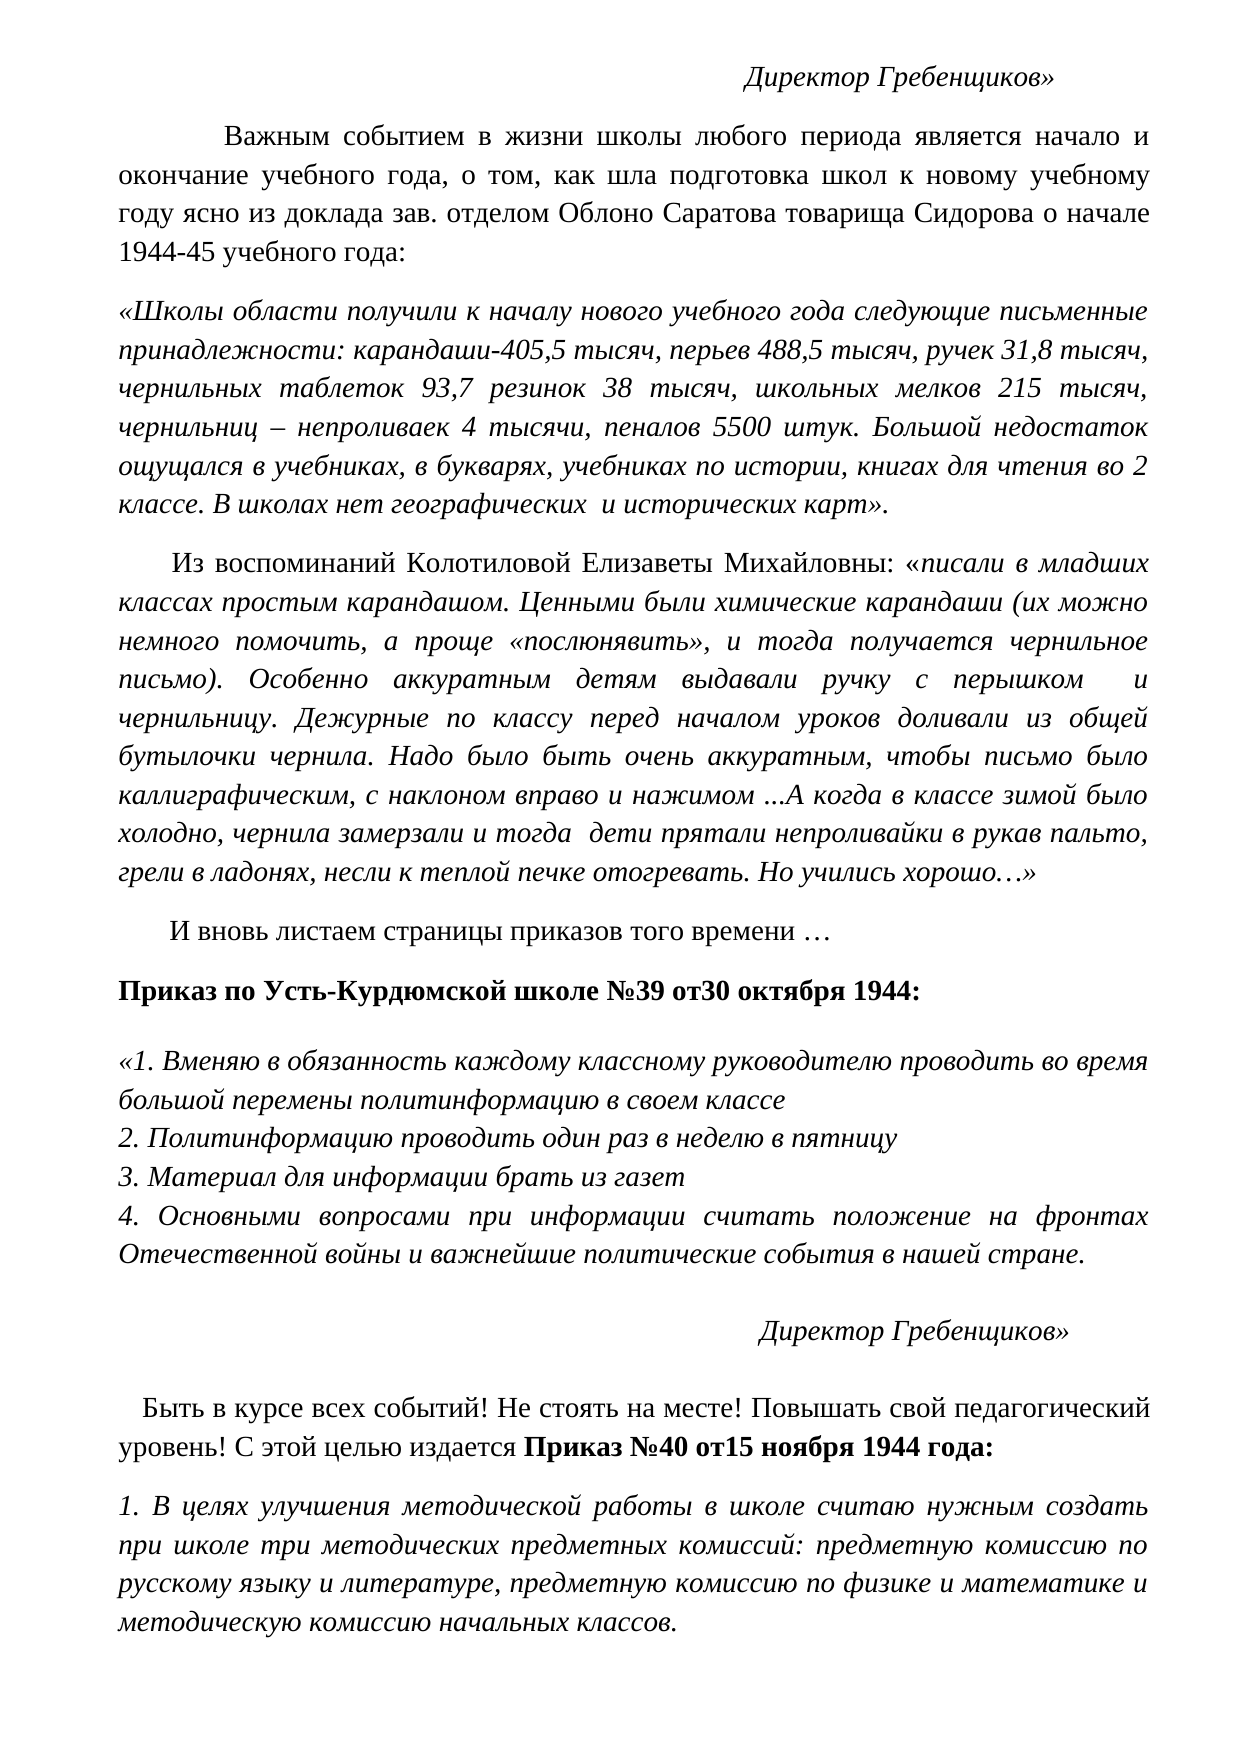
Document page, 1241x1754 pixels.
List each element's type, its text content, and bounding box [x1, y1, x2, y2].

text Из воспоминаний Колотиловой Елизаветы Михайловны: «писали в младших классах простым карандашом. Ценными были химические карандаши (их можно немного помочить, а проще «послюнявить», и тогда получается чернильное письмо). Особенно аккуратным детям выдавали ручку с перышком и чернильницу. Дежурные по классу перед началом уроков доливали из общей бутылочки чернила. Надо было быть очень аккуратным, чтобы письмо было каллиграфическим, с наклоном вправо и нажимом ...А когда в классе зимой было холодно, чернила замерзали и тогда дети прятали непроливайки в рукав пальто, грели в ладонях, несли к теплой печке отогревать. Но учились хорошо…» [118, 546, 1152, 887]
text Приказ по Усть-Курдюмской школе №39 от30 октября 1944: [118, 973, 1152, 1006]
text 2. Политинформацию проводить один раз в неделю в пятницу [118, 1121, 1152, 1154]
text «Школы области получили к началу нового учебного года следующие письменные принадлежности: карандаши-405,5 тысяч, перьев 488,5 тысяч, ручек 31,8 тысяч, чернильных таблеток 93,7 резинок 38 тысяч, школьных мелков 215 тысяч, чернильниц – непроливаек 4 тысячи, пеналов 5500 штук. Большой недостаток ощущался в учебниках, в букварях, учебниках по истории, книгах для чтения во 2 классе. В школах нет географических и исторических карт». [118, 293, 1152, 520]
text «1. Вменяю в обязанность каждому классному руководителю проводить во время большой перемены политинформацию в своем классе [118, 1043, 1152, 1116]
text Важным событием в жизни школы любого периода является начало и окончание учебного года, о том, как шла подготовка школ к новому учебному году ясно из доклада зав. отделом Облоно Саратова товарища Сидорова о начале 1944-45 учебного года: [118, 118, 1152, 268]
text 4. Основными вопросами при информации считать положение на фронтах Отечественной войны и важнейшие политические события в нашей стране. [118, 1198, 1152, 1270]
text Директор Гребенщиков» [118, 59, 1152, 93]
text Быть в курсе всех событий! Не стоять на месте! Повышать свой педагогический уровень! С этой целью издается Приказ №40 от15 ноября 1944 года: [118, 1390, 1152, 1462]
text 1. В целях улучшения методической работы в школе считаю нужным создать при школе три методических предметных комиссий: предметную комиссию по русскому языку и литературе, предметную комиссию по физике и математике и методическую комиссию начальных классов. [118, 1488, 1152, 1637]
text И вновь листаем страницы приказов того времени … [118, 913, 1152, 947]
text Директор Гребенщиков» [118, 1313, 1152, 1347]
text 3. Материал для информации брать из газет [118, 1159, 1152, 1193]
